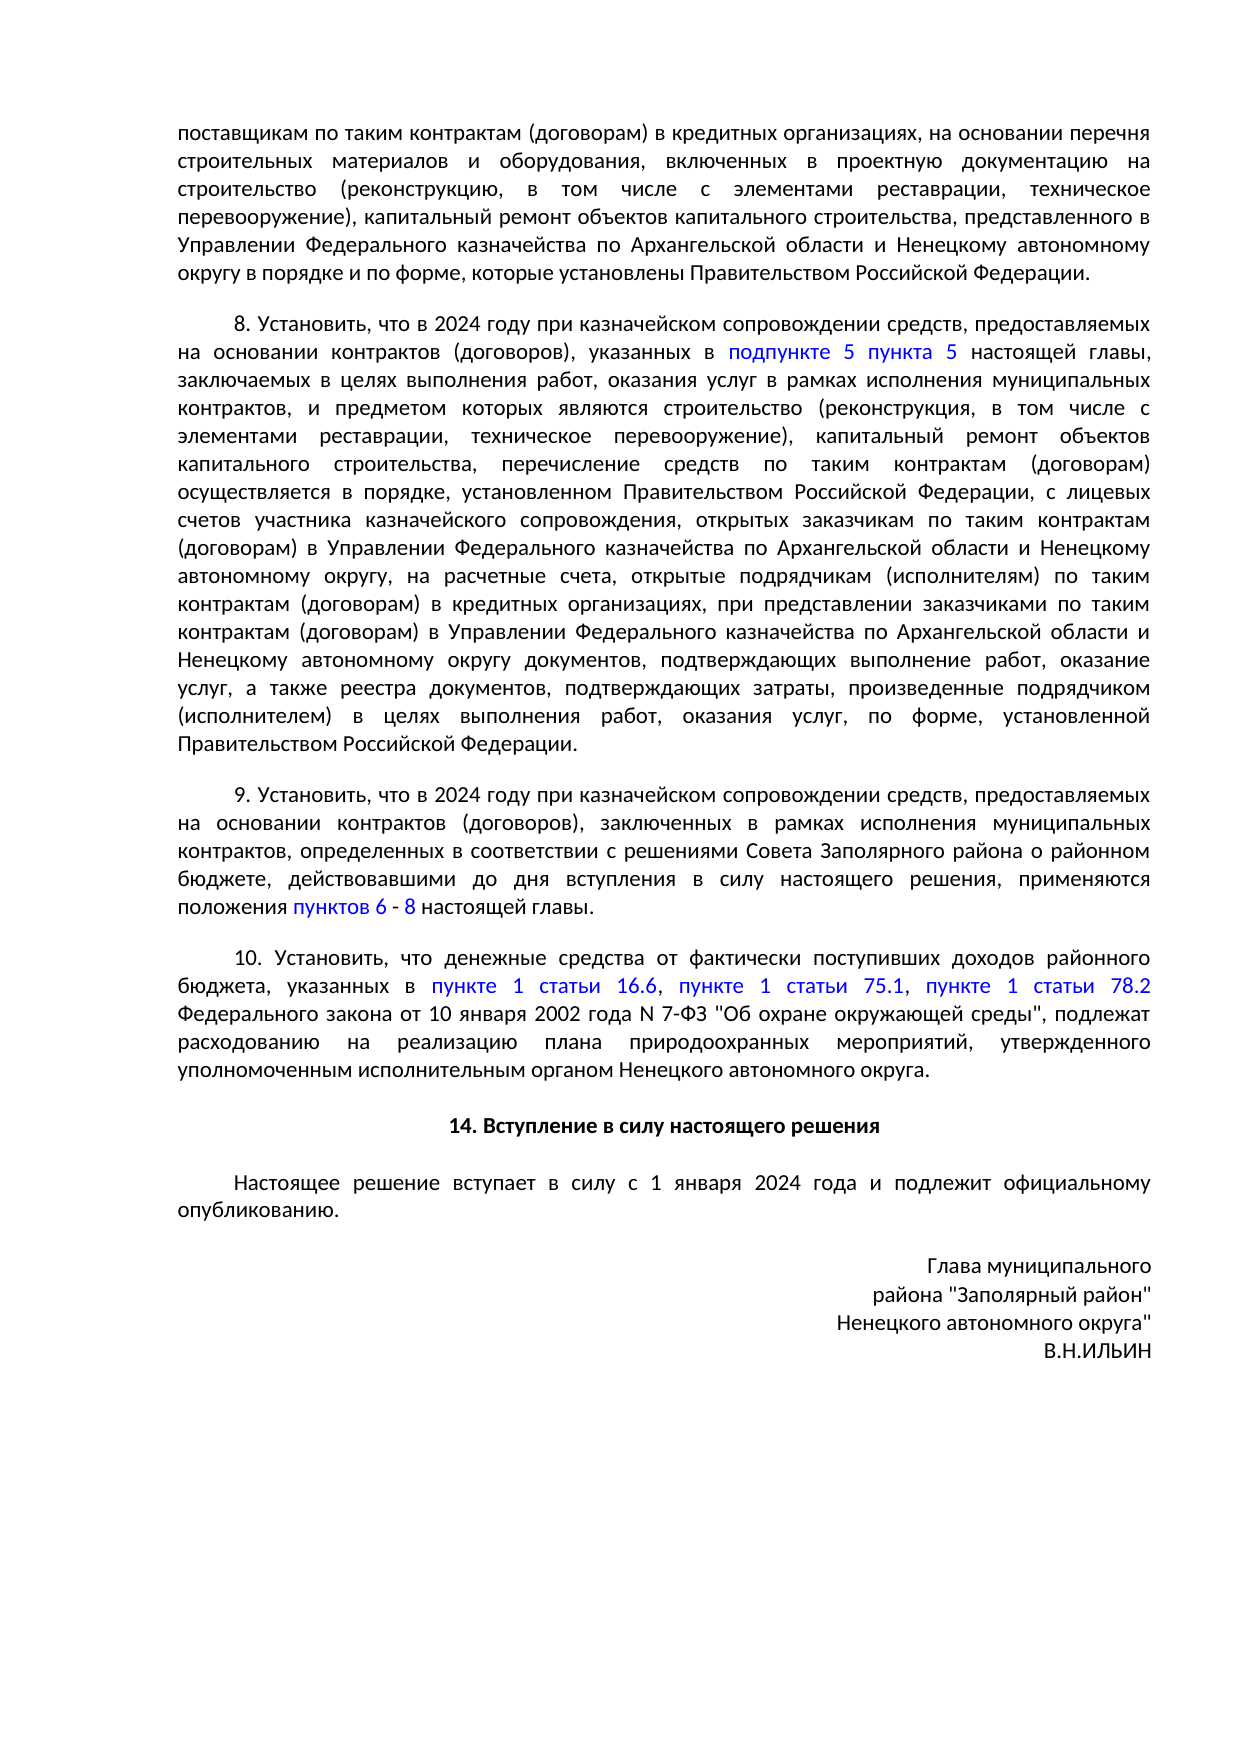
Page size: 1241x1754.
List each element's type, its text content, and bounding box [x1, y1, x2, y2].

text 8. Установить, что в 2024 году при казначейском сопровождении средств, предоставляемых на основании контрактов (договоров), указанных в подпункте 5 пункта 5 настоящей главы, заключаемых в целях выполнения работ, оказания услуг в рамках исполнения муниципальных контрактов, и предметом которых являются строительство (реконструкция, в том числе с элементами реставрации, техническое перевооружение), капитальный ремонт объектов капитального строительства, перечисление средств по таким контрактам (договорам) осуществляется в порядке, установленном Правительством Российской Федерации, с лицевых счетов участника казначейского сопровождения, открытых заказчикам по таким контрактам (договорам) в Управлении Федерального казначейства по Архангельской области и Ненецкому автономному округу, на расчетные счета, открытые подрядчикам (исполнителям) по таким контрактам (договорам) в кредитных организациях, при представлении заказчиками по таким контрактам (договорам) в Управлении Федерального казначейства по Архангельской области и Ненецкому автономному округу документов, подтверждающих выполнение работ, оказание услуг, а также реестра документов, подтверждающих затраты, произведенные подрядчиком (исполнителем) в целях выполнения работ, оказания услуг, по форме, установленной Правительством Российской Федерации. [177, 309, 1152, 757]
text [177, 118, 1152, 286]
title 14. Вступление в силу настоящего решения [177, 1112, 1152, 1139]
text 9. Установить, что в 2024 году при казначейском сопровождении средств, предоставляемых на основании контрактов (договоров), заключенных в рамках исполнения муниципальных контрактов, определенных в соответствии с решениями Совета Заполярного района о районном бюджете, действовавшими до дня вступления в силу настоящего решения, применяются положения пунктов 6 - 8 настоящей главы. [177, 780, 1152, 921]
text Ненецкого автономного округа" [177, 1308, 1152, 1336]
text района "Заполярный район" [177, 1280, 1152, 1308]
text Настоящее решение вступает в силу с 1 января 2024 года и подлежит официальному опубликованию. [177, 1168, 1152, 1224]
text В.Н.ИЛЬИН [177, 1336, 1152, 1364]
text 10. Установить, что денежные средства от фактически поступивших доходов районного бюджета, указанных в пункте 1 статьи 16.6, пункте 1 статьи 75.1, пункте 1 статьи 78.2 Федерального закона от 10 января 2002 года N 7-ФЗ "Об охране окружающей среды", подлежат расходованию на реализацию плана природоохранных мероприятий, утвержденного уполномоченным исполнительным органом Ненецкого автономного округа. [177, 943, 1152, 1083]
text Глава муниципального [177, 1252, 1152, 1280]
